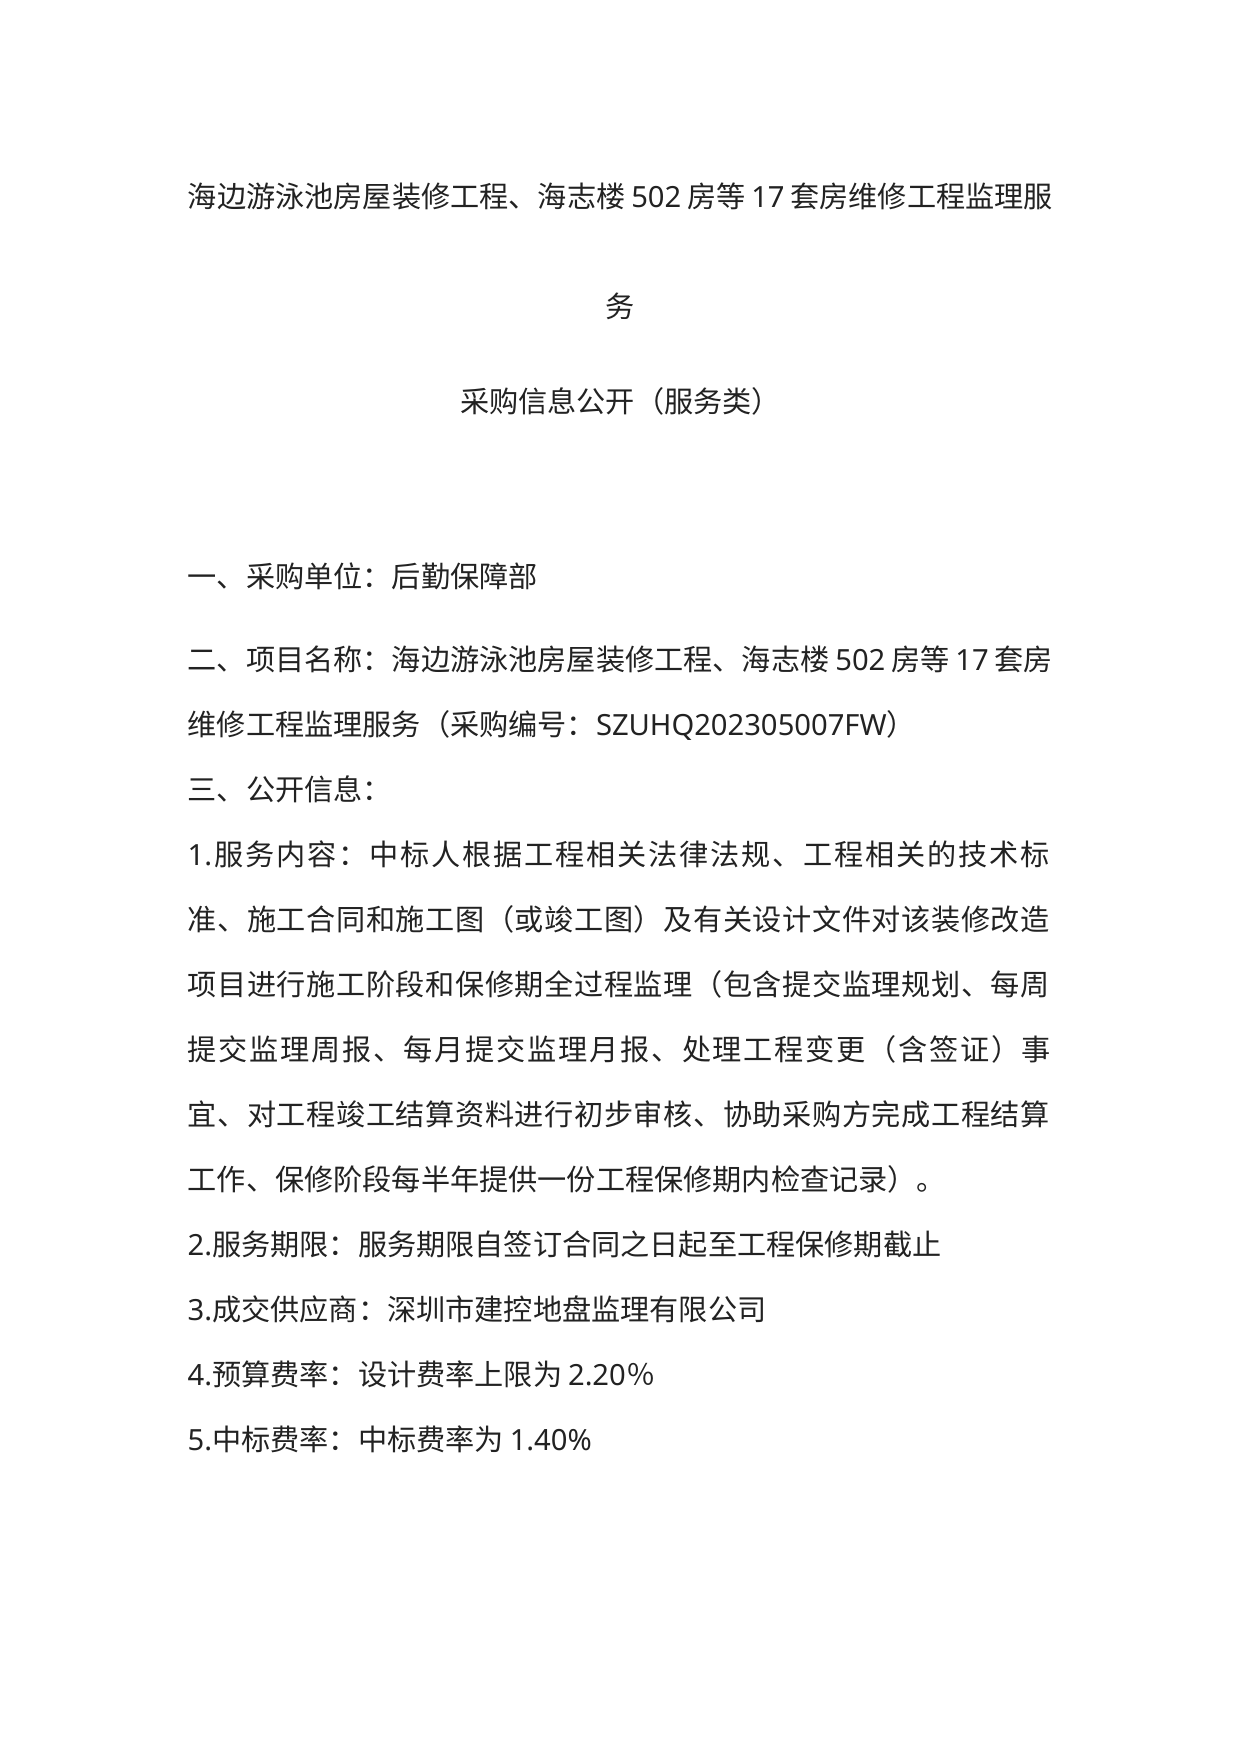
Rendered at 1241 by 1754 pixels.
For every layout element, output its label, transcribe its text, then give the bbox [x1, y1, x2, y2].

table_header 海边游泳池房屋装修工程、海志楼502房等17套房维修工程监理服务 采购信息公开（服务类） [188, 162, 1053, 449]
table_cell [188, 625, 1053, 1566]
table_cell 一、采购单位：后勤保障部 [188, 450, 1053, 625]
